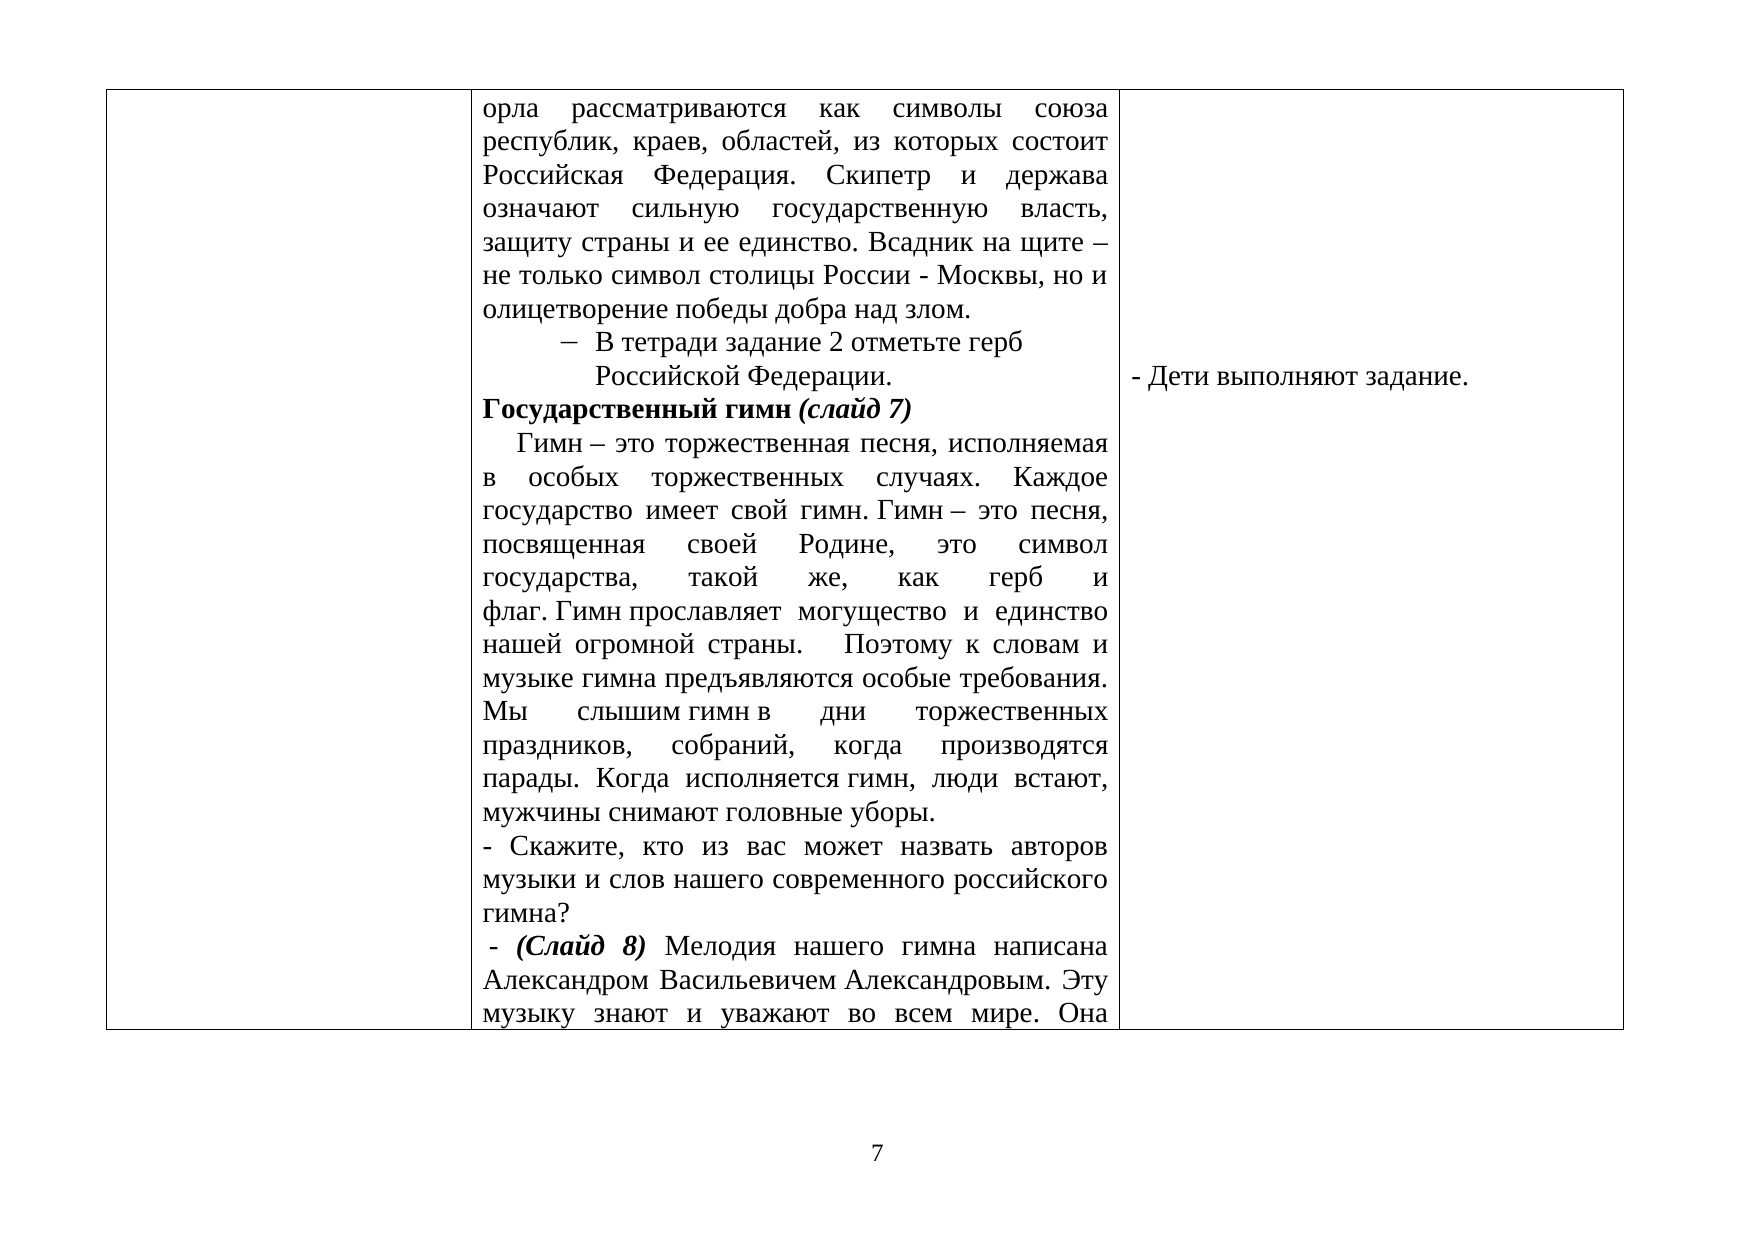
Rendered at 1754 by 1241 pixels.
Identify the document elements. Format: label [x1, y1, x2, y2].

table_cell [107, 90, 471, 1029]
table_cell [1120, 90, 1623, 1029]
table_cell [472, 90, 1119, 1029]
